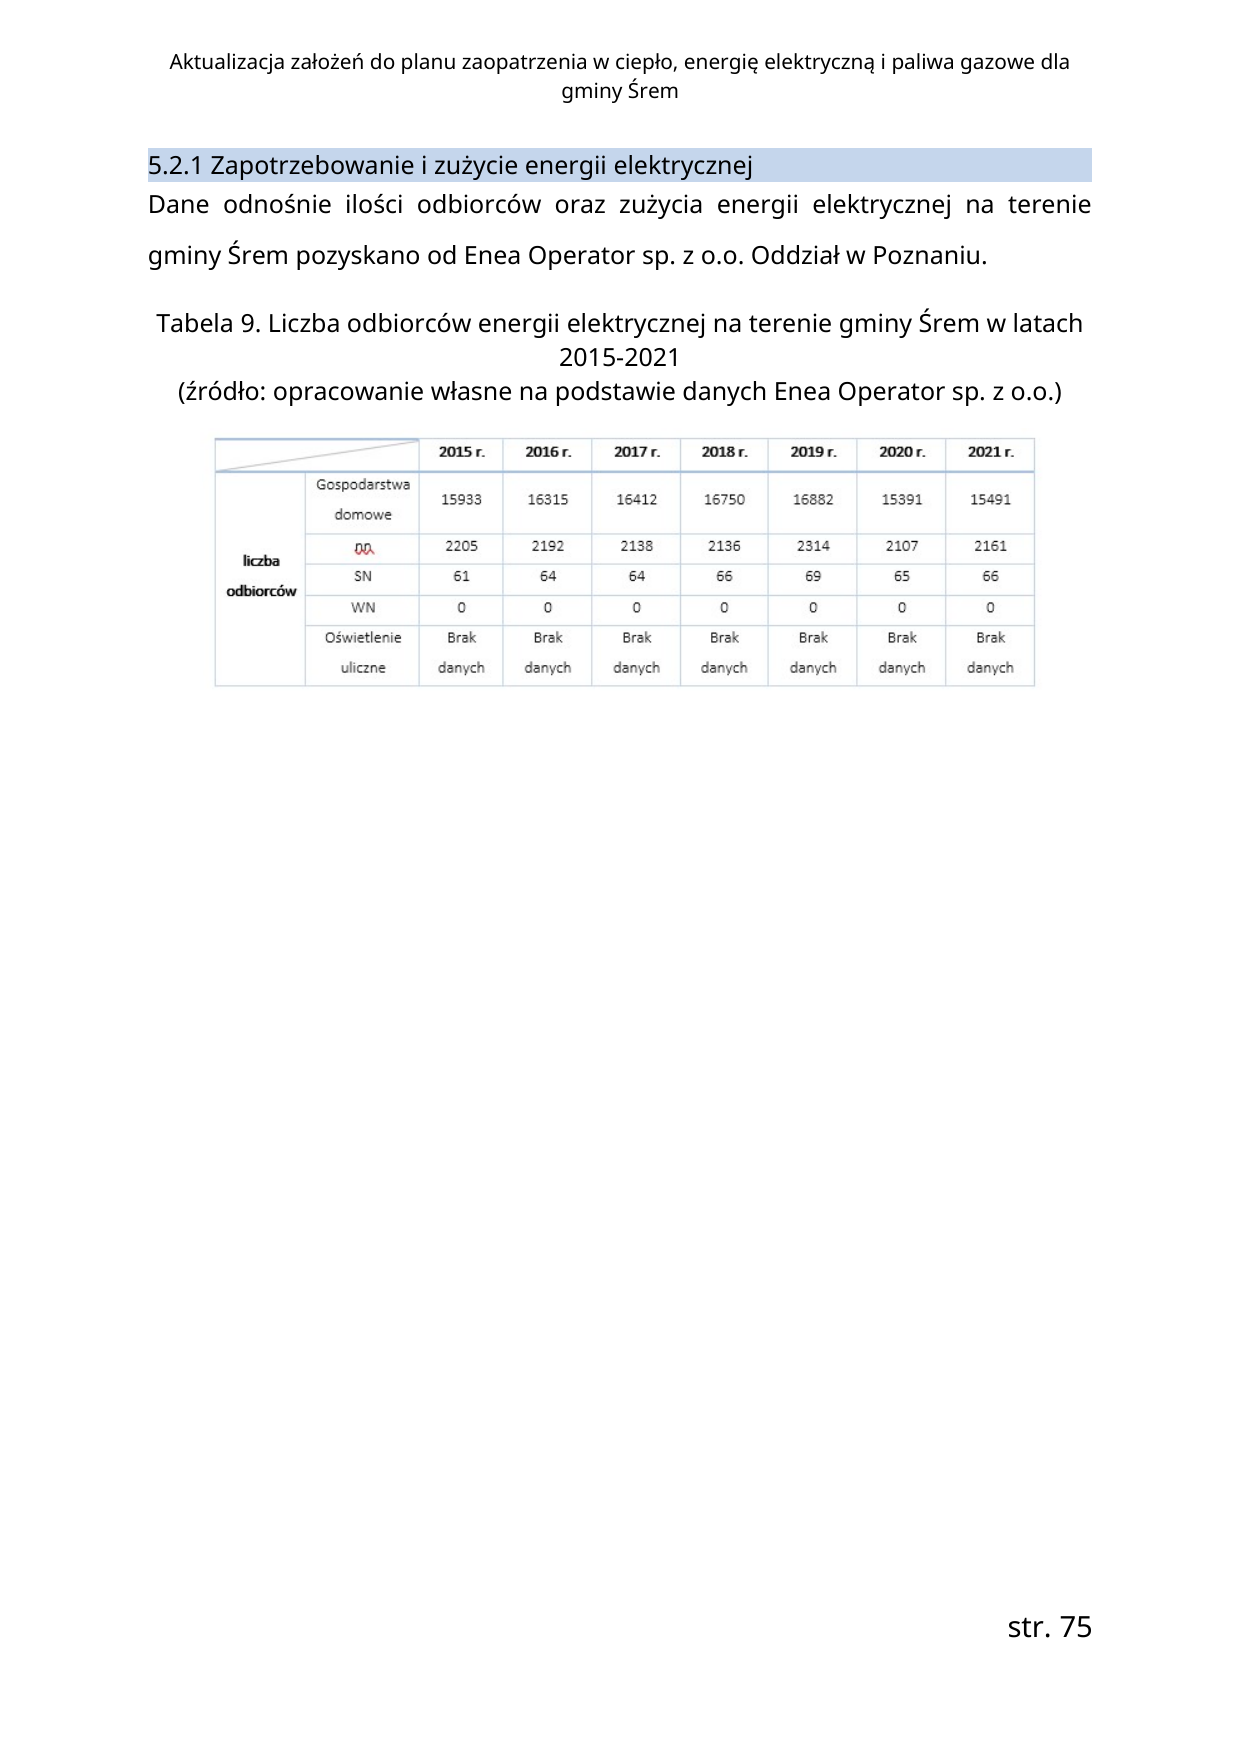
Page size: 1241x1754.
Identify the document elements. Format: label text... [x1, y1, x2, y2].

text Tabela 9. Liczba odbiorców energii elektrycznej na terenie gminy Śrem w latach 2015-2021 (źródło: opracowanie własne na podstawie danych Enea Operator sp. z o.o.) [148, 306, 1092, 408]
subtitle 5.2.1 Zapotrzebowanie i zużycie energii elektrycznej [148, 148, 1092, 182]
text Dane odnośnie ilości odbiorców oraz zużycia energii elektrycznej na terenie gminy Śrem pozyskano od Enea Operator sp. z o.o. Oddział w Poznaniu. [148, 187, 1092, 272]
picture [181, 428, 1059, 718]
